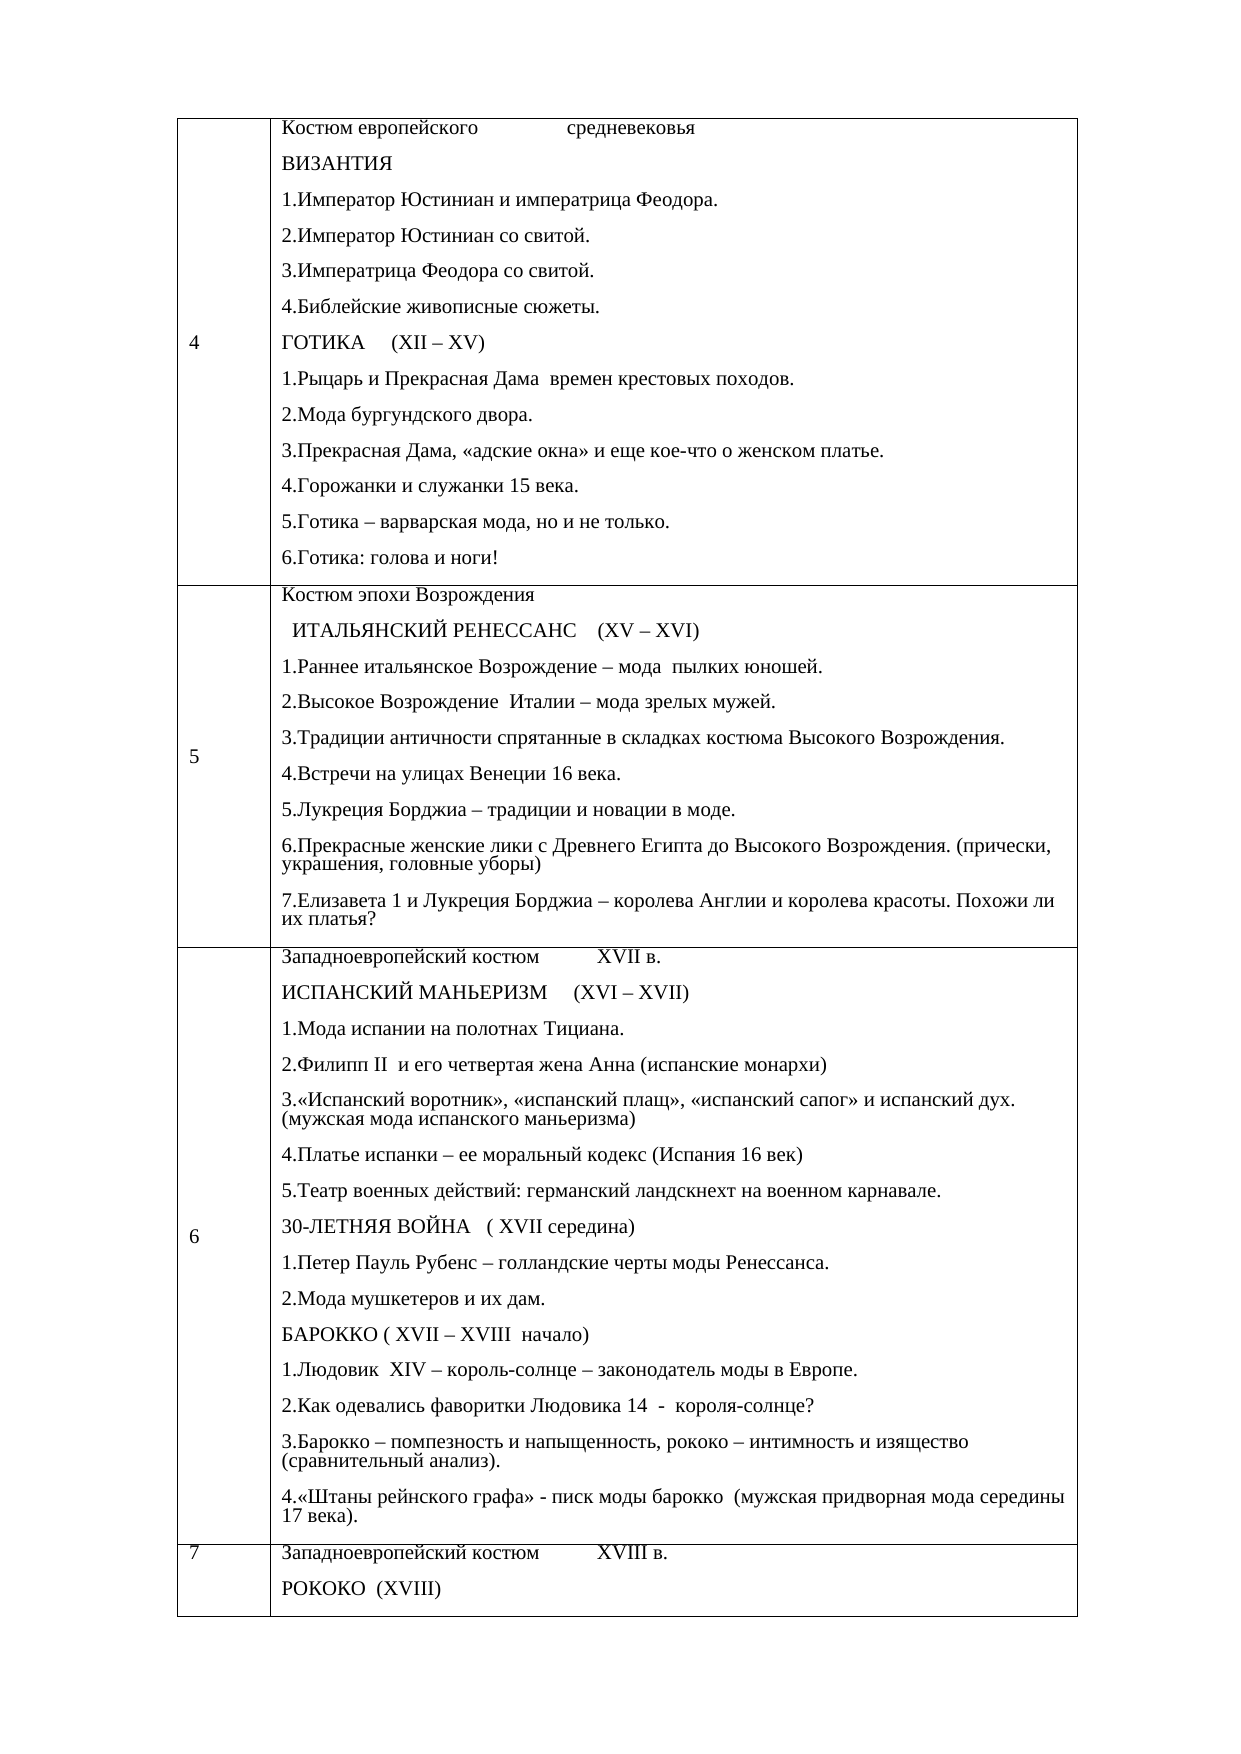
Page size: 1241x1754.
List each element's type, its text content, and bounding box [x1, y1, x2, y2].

table_cell Западноевропейский костюм XVII в. ИСПАНСКИЙ МАНЬЕРИЗМ (XVI – XVII) 1.Мода испании на полотнах Тициана. 2.Филипп II и его четвертая жена Анна (испанские монархи) 3.«Испанский воротник», «испанский плащ», «испанский сапог» и испанский дух. (мужская мода испанского маньеризма) 4.Платье испанки – ее моральный кодекс (Испания 16 век) 5.Театр военных действий: германский ландскнехт на военном карнавале. 30-ЛЕТНЯЯ ВОЙНА ( XVII середина) 1.Петер Пауль Рубенс – голландские черты моды Ренессанса. 2.Мода мушкетеров и их дам. БАРОККО ( XVII – XVIII начало) 1.Людовик XIV – король-солнце – законодатель моды в Европе. 2.Как одевались фаворитки Людовика 14 - короля-солнце? 3.Барокко – помпезность и напыщенность, рококо – интимность и изящество (сравнительный анализ). 4.«Штаны рейнского графа» - писк моды барокко (мужская придворная мода середины 17 века). [271, 948, 1077, 1543]
table_cell 5 [178, 586, 270, 947]
table_cell 6 [178, 948, 270, 1543]
table_cell Костюм эпохи Возрождения ИТАЛЬЯНСКИЙ РЕНЕССАНС (XV – XVI) 1.Раннее итальянское Возрождение – мода пылких юношей. 2.Высокое Возрождение Италии – мода зрелых мужей. 3.Традиции античности спрятанные в складках костюма Высокого Возрождения. 4.Встречи на улицах Венеции 16 века. 5.Лукреция Борджиа – традиции и новации в моде. 6.Прекрасные женские лики с Древнего Египта до Высокого Возрождения. (прически, украшения, головные уборы) 7.Елизавета 1 и Лукреция Борджиа – королева Англии и королева красоты. Похожи ли их платья? [271, 586, 1077, 947]
table_cell Костюм европейского средневековья ВИЗАНТИЯ 1.Император Юстиниан и императрица Феодора. 2.Император Юстиниан со свитой. 3.Императрица Феодора со свитой. 4.Библейские живописные сюжеты. ГОТИКА (XII – XV) 1.Рыцарь и Прекрасная Дама времен крестовых походов. 2.Мода бургундского двора. 3.Прекрасная Дама, «адские окна» и еще кое-что о женском платье. 4.Горожанки и служанки 15 века. 5.Готика – варварская мода, но и не только. 6.Готика: голова и ноги! [271, 119, 1077, 585]
table_cell 7 [178, 1545, 270, 1616]
table_cell 4 [178, 119, 270, 585]
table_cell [271, 1545, 1077, 1616]
